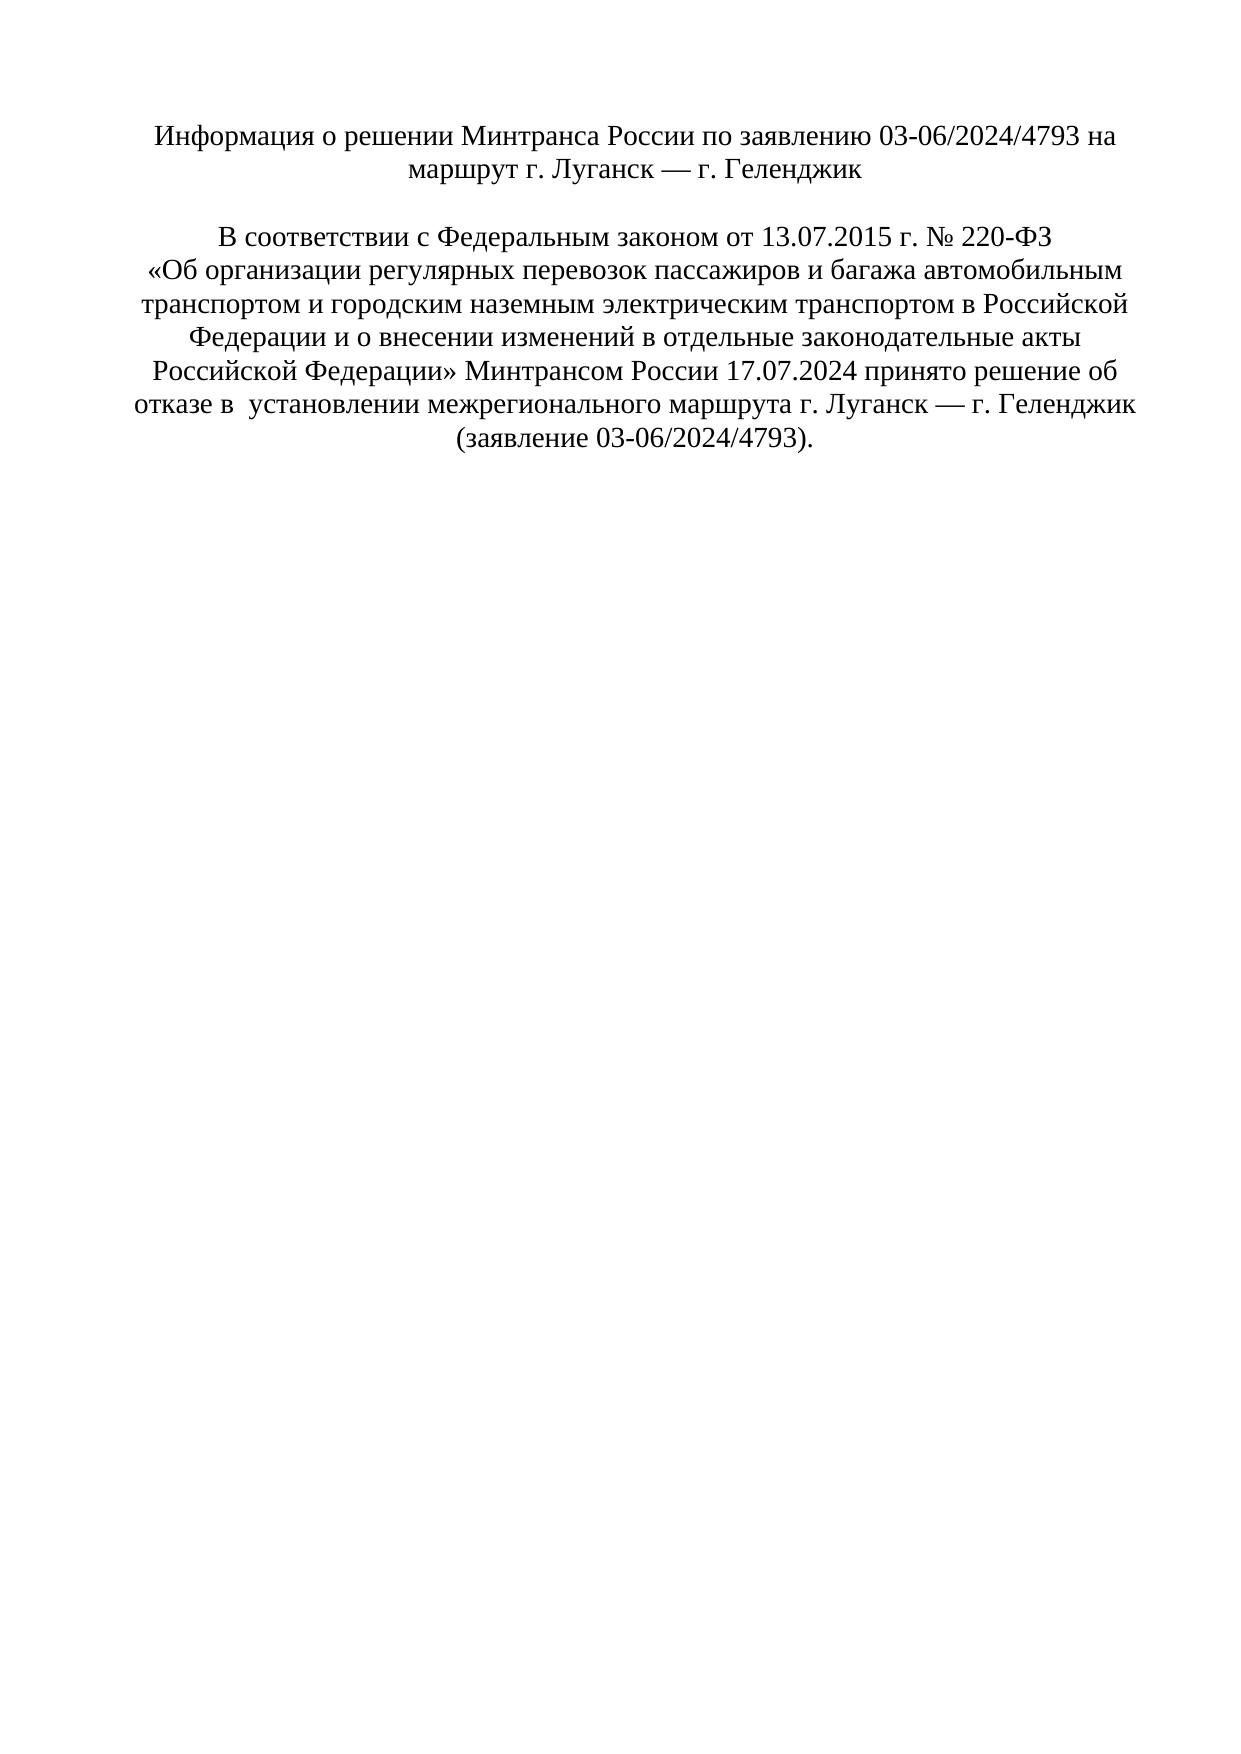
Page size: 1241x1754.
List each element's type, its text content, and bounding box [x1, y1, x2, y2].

text В соответствии с Федеральным законом от 13.07.2015 г. № 220-ФЗ «Об организации регулярных перевозок пассажиров и багажа автомобильным транспортом и городским наземным электрическим транспортом в Российской Федерации и о внесении изменений в отдельные законодательные акты Российской Федерации» Минтрансом России 17.07.2024 принято решение об отказе в установлении межрегионального маршрута г. Луганск — г. Геленджик (заявление 03-06/2024/4793). [118, 219, 1152, 453]
text Информация о решении Минтранса России по заявлению 03-06/2024/4793 на маршрут г. Луганск — г. Геленджик [118, 118, 1152, 185]
